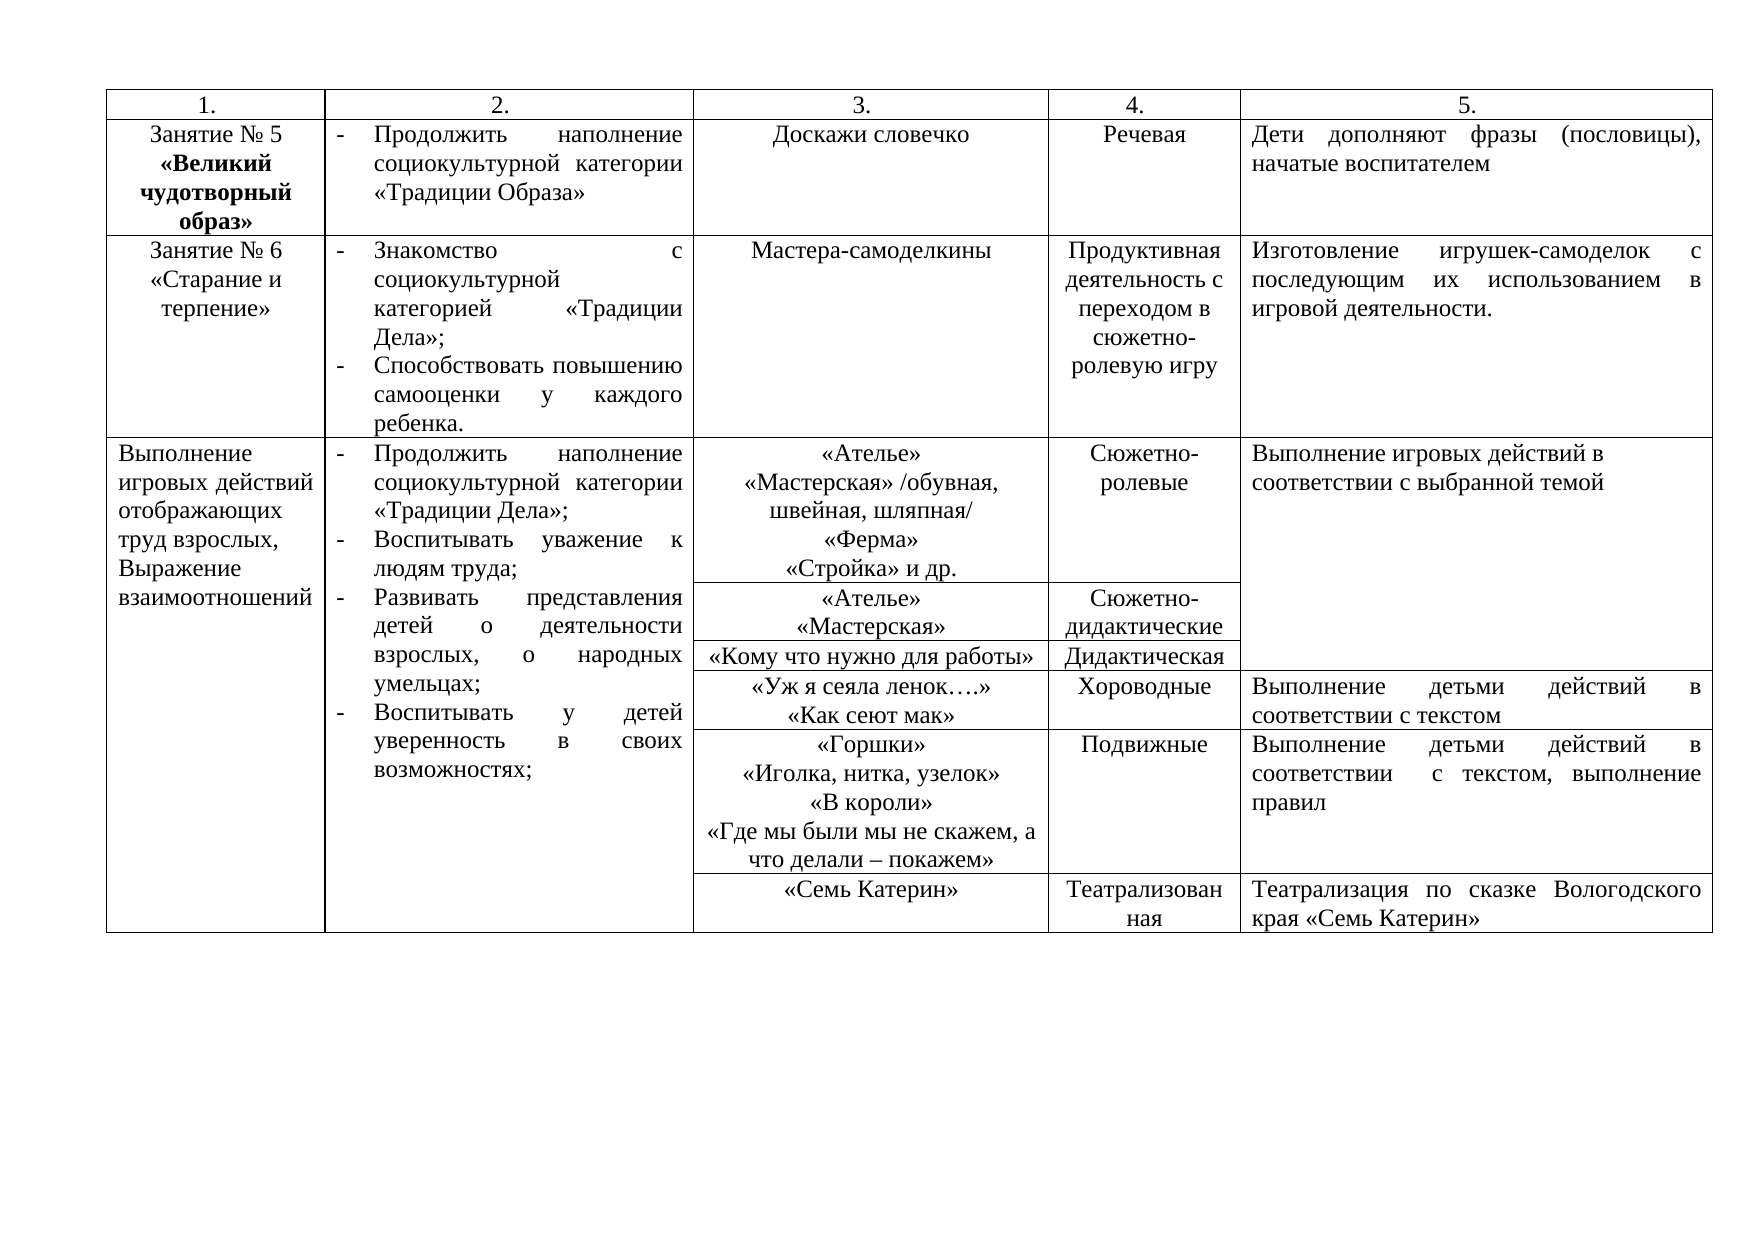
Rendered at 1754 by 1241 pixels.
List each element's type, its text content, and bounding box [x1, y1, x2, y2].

table_cell Выполнение игровых действий отображающих труд взрослых, Выражение взаимоотношений [107, 438, 324, 932]
table_cell Дидактическая [1049, 641, 1240, 670]
table_cell Доскажи словечко [694, 120, 1048, 234]
table_cell Выполнение детьми действий в соответствии с текстом, выполнение правил [1241, 730, 1712, 873]
table_cell «Уж я сеяла ленок….» «Как сеют мак» [694, 671, 1048, 728]
table_cell Изготовление игрушек-самоделок с последующим их использованием в игровой деятельности. [1241, 236, 1712, 437]
table_cell Мастера-самоделкины [694, 236, 1048, 437]
table_cell Театрализация по сказке Вологодского края «Семь Катерин» [1241, 874, 1712, 932]
table_cell Речевая [1049, 120, 1240, 234]
table_cell «Ателье» «Мастерская» /обувная, швейная, шляпная/ «Ферма» «Стройка» и др. [694, 438, 1048, 582]
table_header [694, 90, 1048, 118]
table_cell «Кому что нужно для работы» [694, 641, 1048, 670]
table_cell Сюжетно-дидактические [1049, 583, 1240, 640]
table_cell Выполнение игровых действий в соответствии с выбранной темой [1241, 438, 1712, 670]
table_cell Занятие № 5 «Великий чудотворный образ» [107, 120, 324, 234]
table_header [326, 90, 693, 118]
table_cell Занятие № 6 «Старание и терпение» [107, 236, 324, 437]
table_cell Сюжетно-ролевые [1049, 438, 1240, 582]
table_header [1049, 90, 1240, 118]
table_cell Театрализованная [1049, 874, 1240, 932]
table_header [1241, 90, 1712, 118]
table_cell «Семь Катерин» [694, 874, 1048, 932]
table_cell «Ателье» «Мастерская» [694, 583, 1048, 640]
table_cell Выполнение детьми действий в соответствии с текстом [1241, 671, 1712, 728]
table_cell Дети дополняют фразы (пословицы), начатые воспитателем [1241, 120, 1712, 234]
table_cell Продуктивная деятельность с переходом в сюжетно-ролевую игру [1049, 236, 1240, 437]
table_cell «Горшки» «Иголка, нитка, узелок» «В короли» «Где мы были мы не скажем, а что делали – покажем» [694, 730, 1048, 873]
table_header [107, 90, 324, 118]
table_cell Продолжить наполнение социокультурной категории «Традиции Образа» [326, 120, 693, 234]
table_cell Продолжить наполнение социокультурной категории «Традиции Дела»; Воспитывать уважение к людям труда; Развивать представления детей о деятельности взрослых, о народных умельцах; Воспитывать у детей уверенность в своих возможностях; [326, 438, 693, 932]
table_cell Хороводные [1049, 671, 1240, 728]
table_cell Знакомство с социокультурной категорией «Традиции Дела»; Способствовать повышению самооценки у каждого ребенка. [326, 236, 693, 437]
table_cell Подвижные [1049, 730, 1240, 873]
